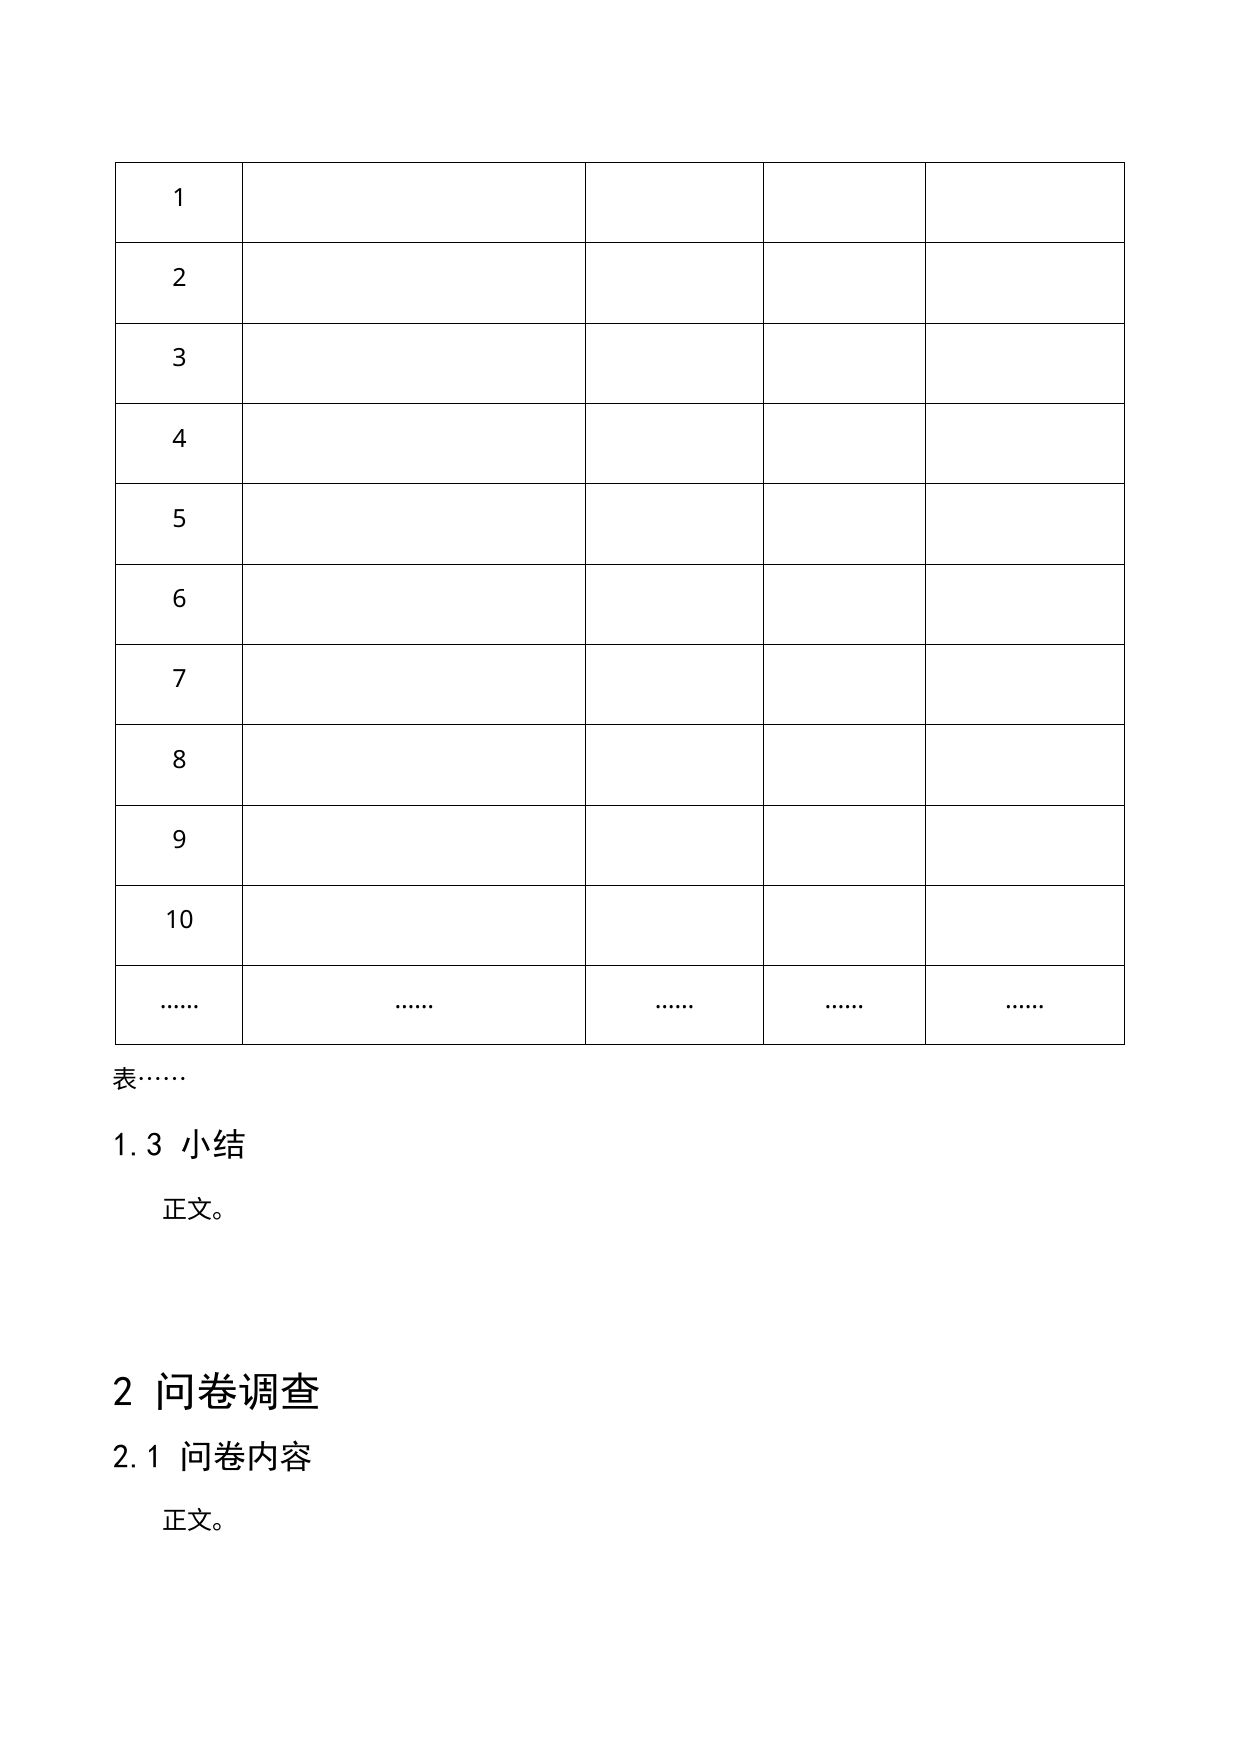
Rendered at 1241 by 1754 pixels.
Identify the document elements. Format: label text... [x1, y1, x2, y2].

table_cell [764, 243, 925, 323]
table_cell [764, 725, 925, 804]
table_cell [926, 886, 1124, 965]
table_cell 8 [116, 725, 242, 804]
table_cell [243, 565, 585, 644]
list 正文。 [112, 1486, 1128, 1551]
list 表…… [112, 1045, 1128, 1110]
table_cell [243, 645, 585, 724]
table_cell [926, 565, 1124, 644]
table_cell [926, 163, 1124, 242]
table_cell …… [586, 966, 763, 1044]
table_cell 10 [116, 886, 242, 965]
table_cell [586, 725, 763, 804]
table_cell 7 [116, 645, 242, 724]
table_cell [586, 484, 763, 563]
table_cell [586, 886, 763, 965]
table_cell [764, 163, 925, 242]
table_cell 6 [116, 565, 242, 644]
table_cell [243, 484, 585, 563]
table_cell 1 [116, 163, 242, 242]
table_cell [243, 243, 585, 323]
list 小结 [112, 1110, 1128, 1175]
table_cell 4 [116, 404, 242, 483]
table_cell [764, 484, 925, 563]
table_cell [764, 806, 925, 885]
table_cell …… [243, 966, 585, 1044]
table_cell [926, 645, 1124, 724]
table_cell [243, 324, 585, 403]
table_cell [764, 565, 925, 644]
table_cell [586, 404, 763, 483]
table_cell 9 [116, 806, 242, 885]
table_cell [586, 324, 763, 403]
table_cell [586, 806, 763, 885]
table_cell [764, 645, 925, 724]
table_cell [243, 886, 585, 965]
table_cell [926, 484, 1124, 563]
table_cell [243, 404, 585, 483]
table_cell 3 [116, 324, 242, 403]
text 2 问卷调查 [112, 1356, 1128, 1421]
table_cell [586, 645, 763, 724]
table_cell [926, 404, 1124, 483]
table_cell [243, 163, 585, 242]
table_cell [243, 725, 585, 804]
table_cell [586, 163, 763, 242]
table_cell 5 [116, 484, 242, 563]
table_cell …… [116, 966, 242, 1044]
list 正文。 [112, 1175, 1128, 1240]
table_cell [243, 806, 585, 885]
table_cell [764, 404, 925, 483]
table_cell …… [926, 966, 1124, 1044]
table_cell [926, 324, 1124, 403]
table_cell [586, 565, 763, 644]
table_cell [926, 806, 1124, 885]
table_cell [764, 886, 925, 965]
table_cell [586, 243, 763, 323]
table_cell [926, 243, 1124, 323]
table_cell [926, 725, 1124, 804]
list 2.1 问卷内容 [112, 1421, 1128, 1486]
table_cell 2 [116, 243, 242, 323]
table_cell …… [764, 966, 925, 1044]
table_cell [764, 324, 925, 403]
